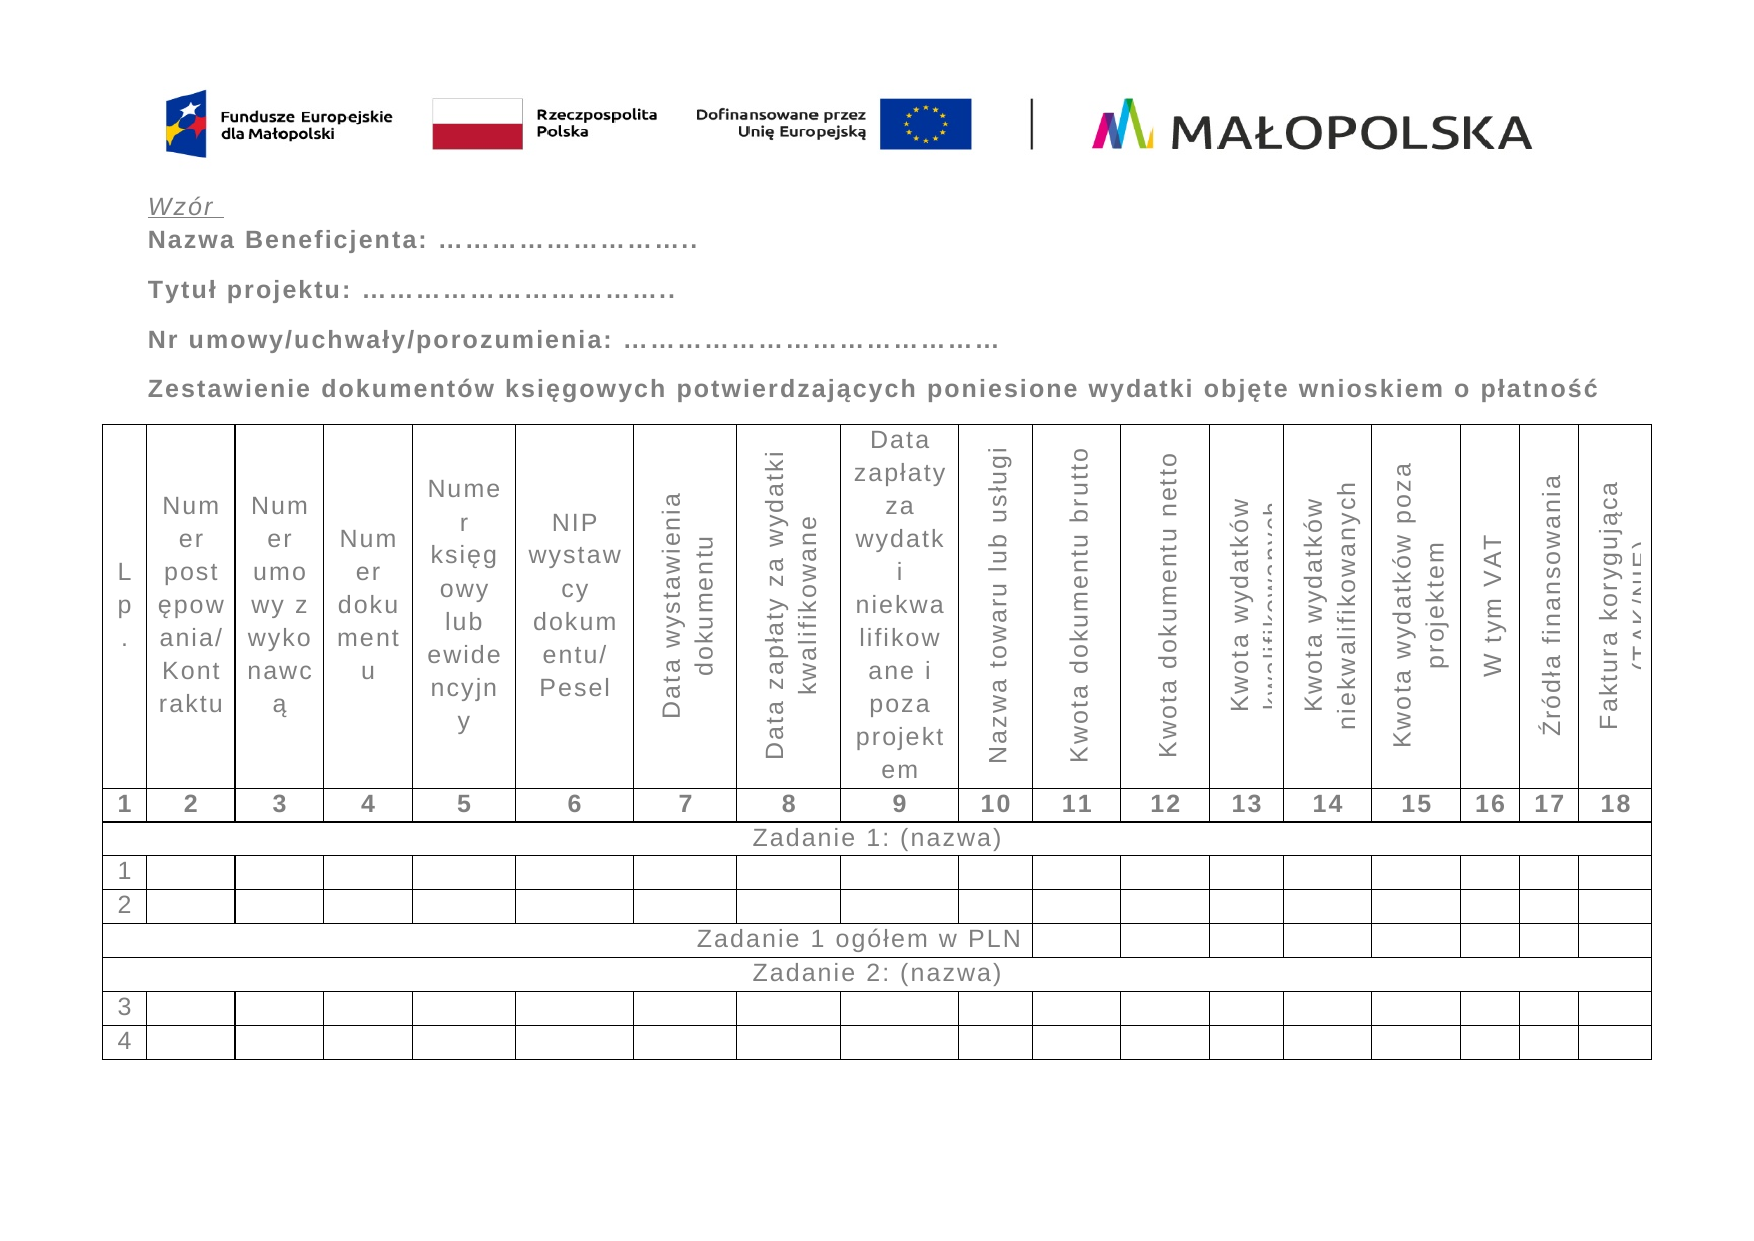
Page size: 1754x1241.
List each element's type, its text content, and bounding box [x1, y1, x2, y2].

table_cell [634, 890, 736, 923]
table_cell [841, 890, 958, 923]
table_cell [1461, 1026, 1519, 1059]
table_cell [1033, 1026, 1120, 1059]
table_cell [1579, 1026, 1651, 1059]
table_cell [1284, 890, 1371, 923]
table_cell 2 [147, 789, 234, 821]
table_cell [413, 1026, 515, 1059]
table_cell [1579, 924, 1651, 957]
table_cell [1210, 856, 1283, 889]
table_cell [516, 856, 633, 889]
table_cell [1210, 1026, 1283, 1059]
table_cell [1210, 890, 1283, 923]
table_cell [1121, 856, 1209, 889]
text Zestawienie dokumentów księgowych potwierdzających poniesione wydatki objęte wnioskiem o płatność [148, 374, 1606, 403]
table_cell 18 [1579, 789, 1651, 821]
table_header Numer dokumentu [324, 425, 412, 788]
table_cell 1 [103, 789, 146, 821]
table_cell 9 [841, 789, 958, 821]
table_cell [634, 992, 736, 1025]
table_cell [1284, 1026, 1371, 1059]
table_cell [324, 992, 412, 1025]
table_cell [1210, 992, 1283, 1025]
table_cell [1520, 924, 1578, 957]
table_cell [841, 992, 958, 1025]
table_cell [1461, 992, 1519, 1025]
table_cell [737, 890, 840, 923]
table_cell [324, 890, 412, 923]
table_cell [1461, 924, 1519, 957]
table_cell [841, 856, 958, 889]
table_header Data zapłaty za wydatki niekwalifikowane i poza projektem [841, 425, 958, 788]
table_cell [1284, 992, 1371, 1025]
table_cell [737, 1026, 840, 1059]
table_cell [1033, 992, 1120, 1025]
table_cell [236, 890, 323, 923]
table_cell [1372, 890, 1460, 923]
table_cell Zadanie 1: (nazwa) [103, 823, 1651, 855]
table_cell [1033, 856, 1120, 889]
table_cell 2 [103, 890, 146, 923]
table_cell [413, 856, 515, 889]
table_cell [1033, 890, 1120, 923]
text Nazwa Beneficjenta: ……………………….. [148, 225, 1606, 254]
table_cell 10 [959, 789, 1032, 821]
table_cell [1284, 924, 1371, 957]
table_cell 16 [1461, 789, 1519, 821]
table_cell [1520, 1026, 1578, 1059]
table_cell [413, 992, 515, 1025]
table_cell [959, 992, 1032, 1025]
table_cell 4 [103, 1026, 146, 1059]
table_header Źródła finansowania [1520, 425, 1578, 788]
table_cell [1579, 890, 1651, 923]
table_header Data wystawienia dokumentu [634, 425, 736, 788]
table_cell [324, 856, 412, 889]
table_cell [1520, 856, 1578, 889]
table_cell [1033, 924, 1120, 957]
table_cell [147, 856, 234, 889]
table_cell [147, 890, 234, 923]
table_cell [841, 1026, 958, 1059]
table_cell [1210, 924, 1283, 957]
table_cell [1520, 890, 1578, 923]
table_cell [634, 1026, 736, 1059]
table_cell [1284, 856, 1371, 889]
table_header W tym VAT [1461, 425, 1519, 788]
table_cell 7 [634, 789, 736, 821]
table_header NIP wystawcy dokumentu/ Pesel [516, 425, 633, 788]
table_cell 17 [1520, 789, 1578, 821]
table_cell [1121, 1026, 1209, 1059]
table_cell 4 [324, 789, 412, 821]
table_cell 6 [516, 789, 633, 821]
table_cell [413, 890, 515, 923]
table_cell 11 [1033, 789, 1120, 821]
table_cell [634, 856, 736, 889]
table_cell Zadanie 2: (nazwa) [103, 958, 1651, 991]
text Nr umowy/uchwały/porozumienia: …………………………………… [148, 324, 1606, 353]
table_header Kwota wydatków niekwalifikowanych [1284, 425, 1371, 788]
table_header Numer księgowy lub ewidencyjny [413, 425, 515, 788]
table_cell 1 [103, 856, 146, 889]
table_cell Zadanie 1 ogółem w PLN [103, 924, 1032, 957]
table_cell [1372, 1026, 1460, 1059]
table_header Nazwa towaru lub usługi [959, 425, 1032, 788]
table_header Kwota wydatków poza projektem [1372, 425, 1460, 788]
table_header Numer umowy z wykonawcą [236, 425, 323, 788]
table_cell 12 [1121, 789, 1209, 821]
table_cell 8 [737, 789, 840, 821]
table_cell [959, 1026, 1032, 1059]
table_cell 3 [236, 789, 323, 821]
table_cell [737, 992, 840, 1025]
table_header Lp. [103, 425, 146, 788]
table_cell [147, 1026, 234, 1059]
text Wzór [148, 192, 1606, 221]
table_cell [1579, 992, 1651, 1025]
table_cell [1121, 890, 1209, 923]
table_cell 15 [1372, 789, 1460, 821]
table_cell [516, 890, 633, 923]
table_header Faktura korygująca (TAK/NIE) [1579, 425, 1651, 788]
table_header Kwota wydatków kwalifikowanych [1210, 425, 1283, 788]
table_header Data zapłaty za wydatki kwalifikowane [737, 425, 840, 788]
table_cell [1520, 992, 1578, 1025]
table_cell [236, 1026, 323, 1059]
table_cell [737, 856, 840, 889]
table_header Numer postępowania/ Kontraktu [147, 425, 234, 788]
table_cell [1372, 856, 1460, 889]
table_cell 14 [1284, 789, 1371, 821]
table_cell [1461, 890, 1519, 923]
table_cell [1579, 856, 1651, 889]
text Tytuł projektu: …………………………….. [148, 275, 1606, 304]
table_cell 5 [413, 789, 515, 821]
table_cell [516, 992, 633, 1025]
table_cell [236, 856, 323, 889]
table_cell [1461, 856, 1519, 889]
table_cell 13 [1210, 789, 1283, 821]
table_cell [1372, 924, 1460, 957]
table_cell [959, 856, 1032, 889]
picture [147, 73, 1554, 174]
table_cell 3 [103, 992, 146, 1025]
table_cell [236, 992, 323, 1025]
table_cell [516, 1026, 633, 1059]
table_cell [1372, 992, 1460, 1025]
table_header Kwota dokumentu netto [1121, 425, 1209, 788]
table_cell [1121, 924, 1209, 957]
table_cell [324, 1026, 412, 1059]
table_cell [959, 890, 1032, 923]
table_cell [1121, 992, 1209, 1025]
table_cell [147, 992, 234, 1025]
table_header Kwota dokumentu brutto [1033, 425, 1120, 788]
